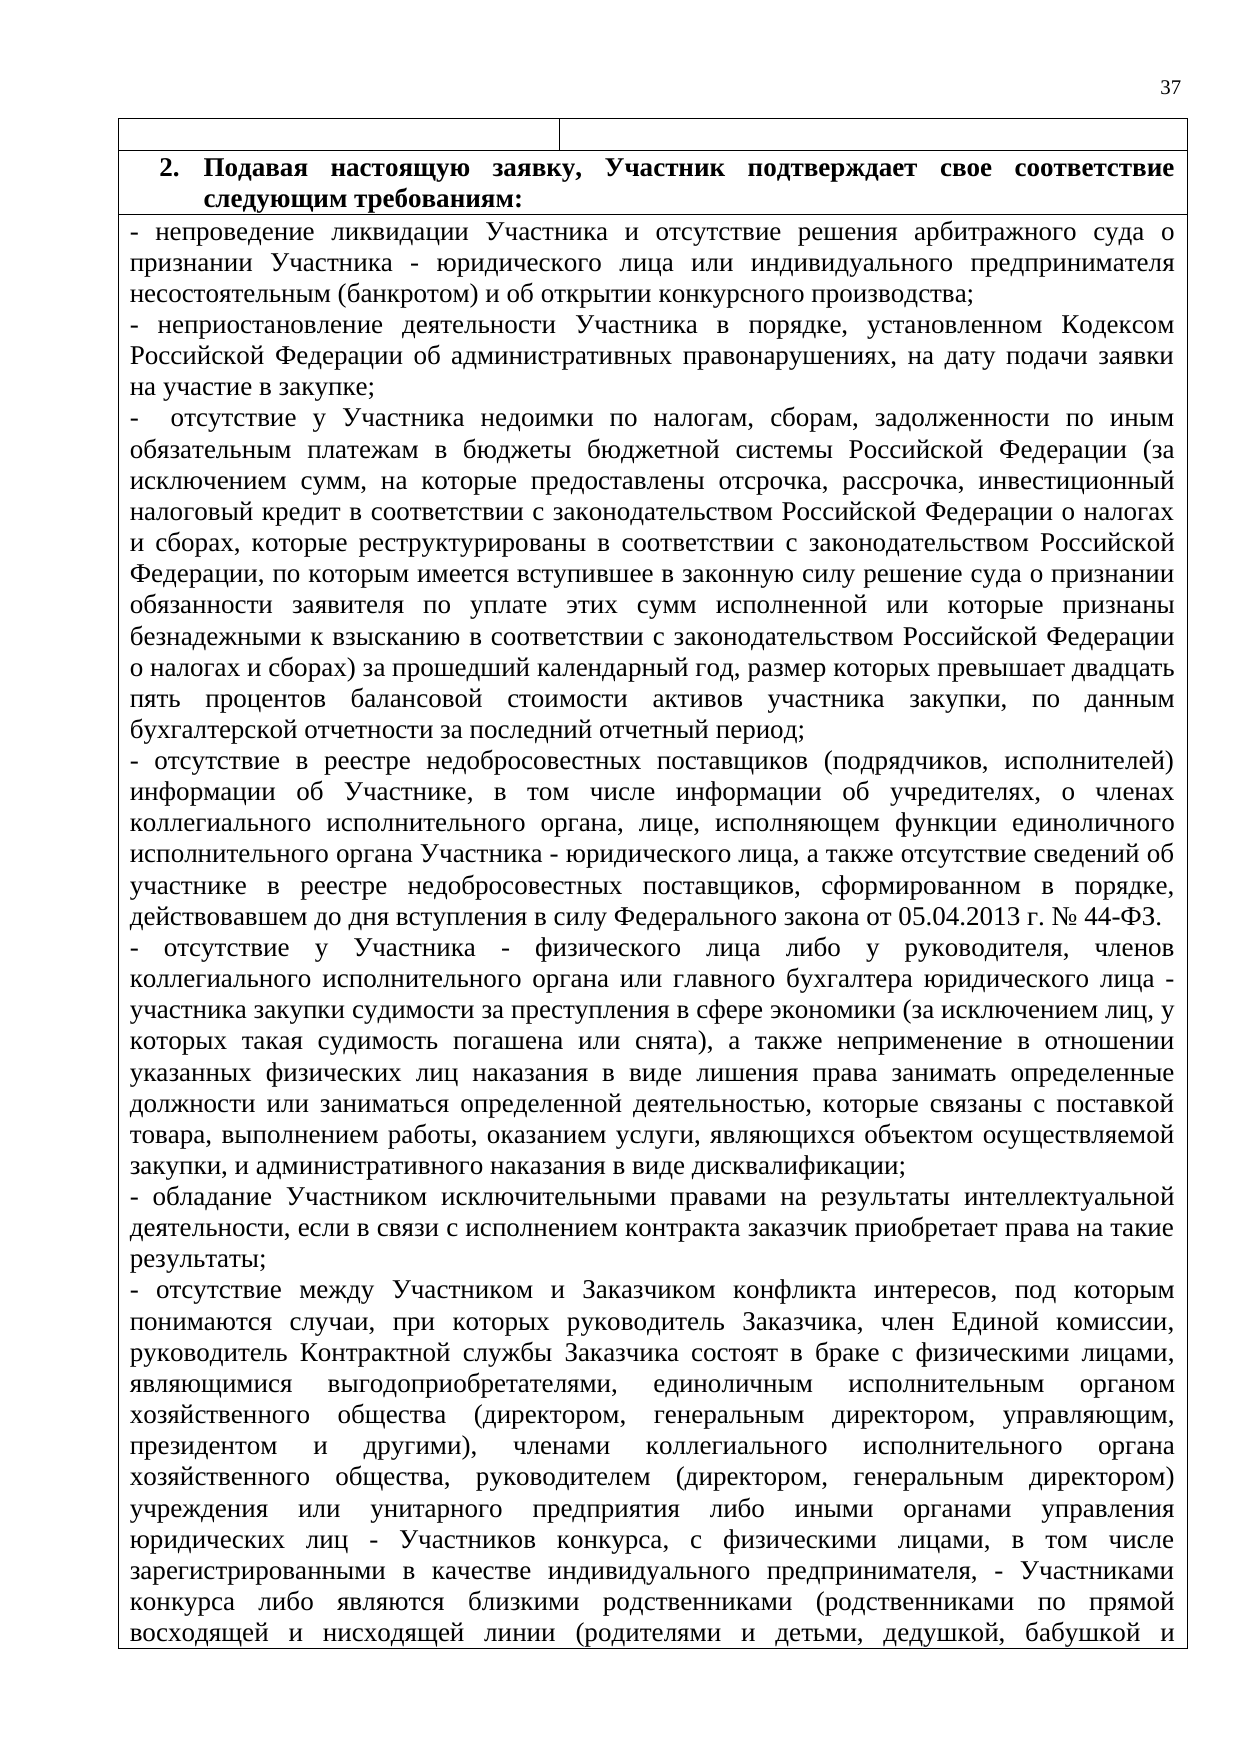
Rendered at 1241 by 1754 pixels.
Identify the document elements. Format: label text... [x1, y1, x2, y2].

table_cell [119, 119, 559, 150]
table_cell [119, 215, 1187, 1647]
table_cell [560, 119, 1187, 150]
table_cell Подавая настоящую заявку, Участник подтверждает свое соответствие следующим требованиям: [119, 151, 1187, 214]
